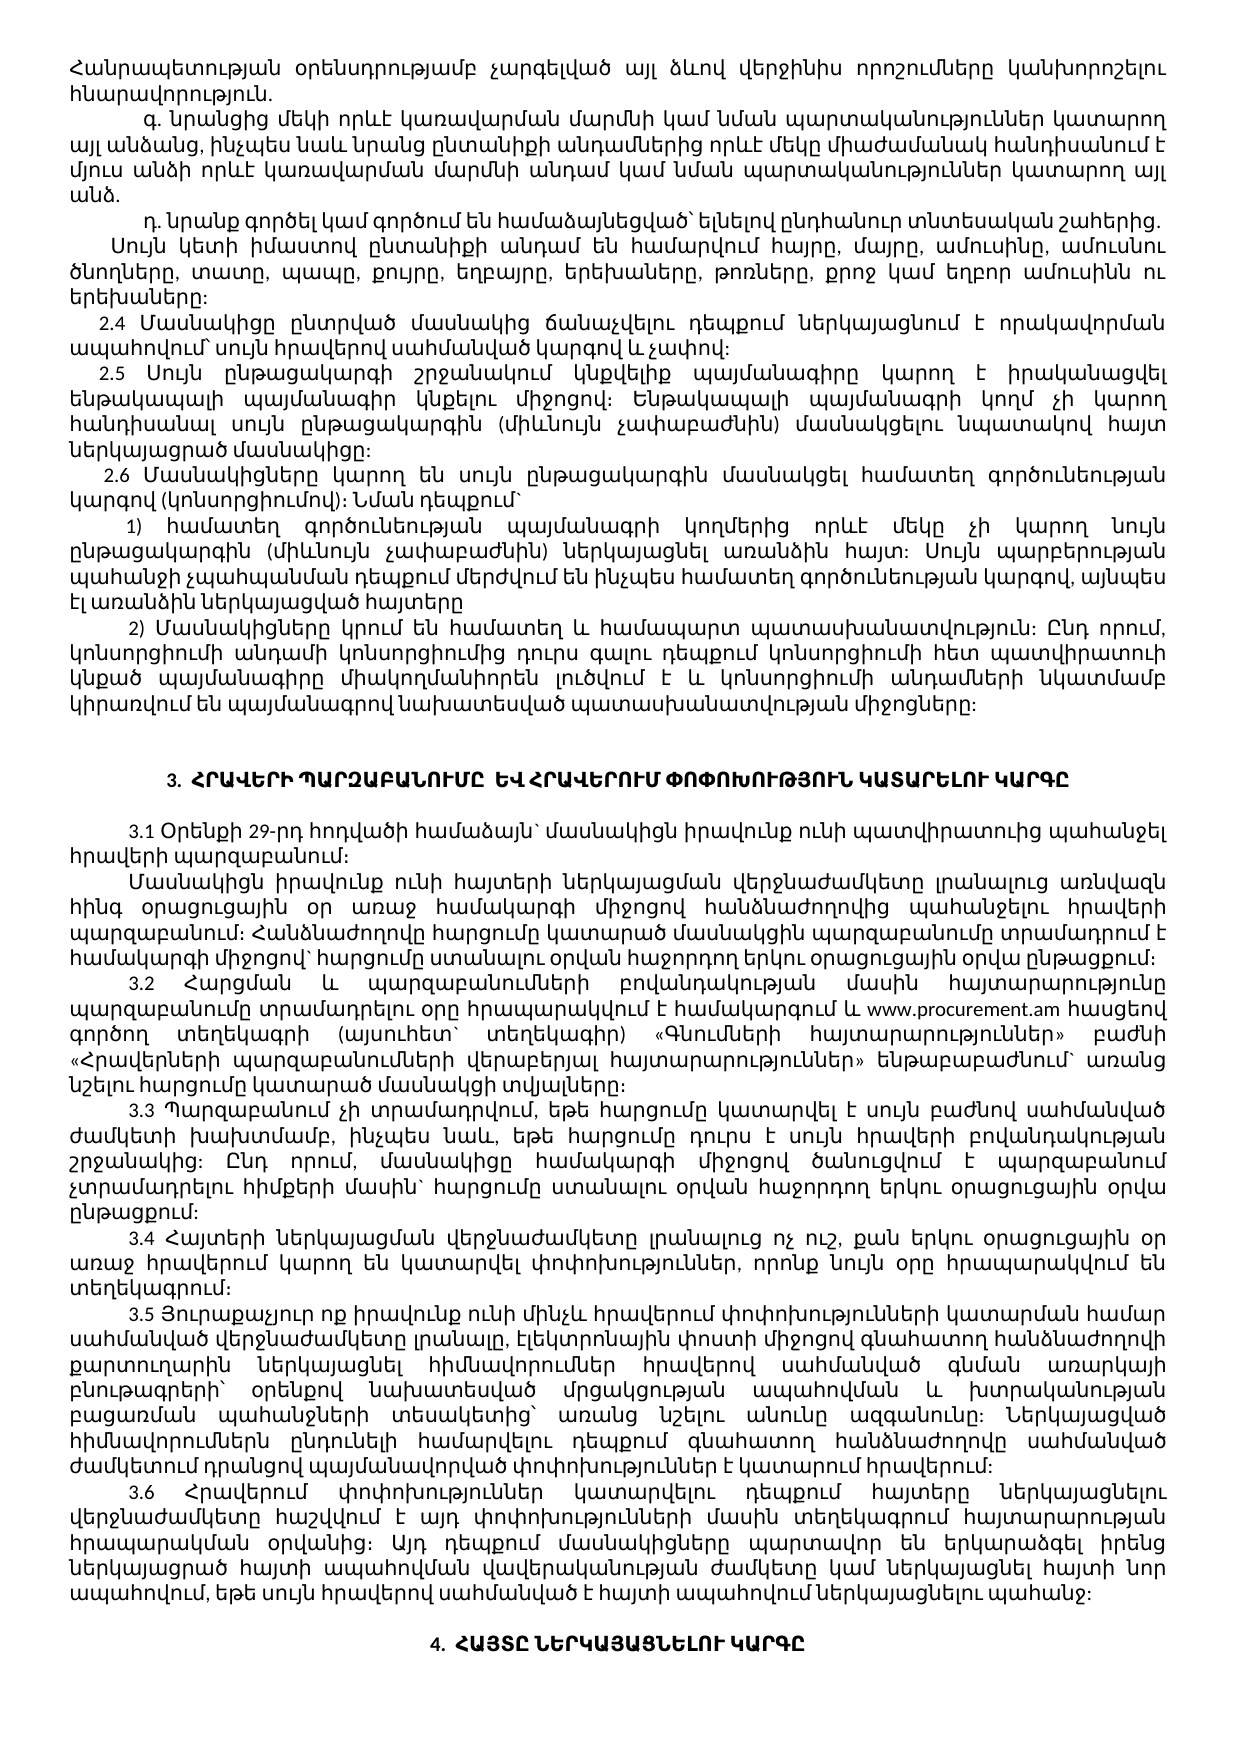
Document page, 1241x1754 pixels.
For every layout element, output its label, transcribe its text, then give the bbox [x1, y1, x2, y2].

text 2.6 Մասնակիցները կարող են սույն ընթացակարգին մասնակցել համատեղ գործունեության կարգով (կոնսորցիումով)։ Նման դեպքում` [69, 462, 1167, 513]
text 3.1 Օրենքի 29-րդ հոդվածի համաձայն` մասնակիցն իրավունք ունի պատվիրատուից պահանջել հրավերի պարզաբանում։ [69, 818, 1167, 869]
text 3.4 Հայտերի ներկայացման վերջնաժամկետը լրանալուց ոչ ուշ, քան երկու օրացուցային օր առաջ հրավերում կարող են կատարվել փոփոխություններ, որոնք նույն օրը հրապարակվում են տեղեկագրում։ [69, 1225, 1167, 1301]
text Սույն կետի իմաստով ընտանիքի անդամ են համարվում հայրը, մայրը, ամուսինը, ամուսնու ծնողները, տատը, պապը, քույրը, եղբայրը, երեխաները, թոռները, քրոջ կամ եղբոր ամուսինն ու երեխաները: [69, 233, 1167, 310]
text 2.5 Սույն ընթացակարգի շրջանակում կնքվելիք պայմանագիրը կարող է իրականացվել ենթակապալի պայմանագիր կնքելու միջոցով։ Ենթակապալի պայմանագրի կողմ չի կարող հանդիսանալ սույն ընթացակարգին (միևնույն չափաբաժնին) մասնակցելու նպատակով հայտ ներկայացրած մասնակիցը: [69, 361, 1167, 462]
text 3.5 Յուրաքաչյուր ոք իրավունք ունի մինչև հրավերում փոփոխությունների կատարման համար սահմանված վերջնաժամկետը լրանալը, էլեկտրոնային փոստի միջոցով գնահատող հանձնաժողովի քարտուղարին ներկայացնել հիմնավորումներ հրավերով սահմանված գնման առարկայի բնութագրերի՝ օրենքով նախատեսված մրցակցության ապահովման և խտրականության բացառման պահանջների տեսակետից՝ առանց նշելու անունը ազգանունը: Ներկայացված հիմնավորումներն ընդունելի համարվելու դեպքում գնահատող հանձնաժողովը սահմանված ժամկետում դրանցով պայմանավորված փոփոխություններ է կատարում հրավերում: [69, 1301, 1167, 1479]
text 2) Մասնակիցները կրում են համատեղ և համապարտ պատասխանատվություն: Ընդ որում, կոնսորցիումի անդամի կոնսորցիումից դուրս գալու դեպքում կոնսորցիումի հետ պատվիրատուի կնքած պայմանագիրը միակողմանիորեն լուծվում է և կոնսորցիումի անդամների նկատմամբ կիրառվում են պայմանագրով նախատեսված պատասխանատվության միջոցները: [69, 615, 1167, 716]
text 3. ՀՐԱՎԵՐԻ ՊԱՐԶԱԲԱՆՈՒՄԸ ԵՎ ՀՐԱՎԵՐՈՒՄ ՓՈՓՈԽՈՒԹՅՈՒՆ ԿԱՏԱՐԵԼՈՒ ԿԱՐԳԸ [69, 767, 1167, 793]
text 1) համատեղ գործունեության պայմանագրի կողմերից որևէ մեկը չի կարող նույն ընթացակարգին (միևնույն չափաբաժնին) ներկայացնել առանձին հայտ: Սույն պարբերության պահանջի չպահպանման դեպքում մերժվում են ինչպես համատեղ գործունեության կարգով, այնպես էլ առանձին ներկայացված հայտերը [69, 513, 1167, 615]
text 3.6 Հրավերում փոփոխություններ կատարվելու դեպքում հայտերը ներկայացնելու վերջնաժամկետը հաշվվում է այդ փոփոխությունների մասին տեղեկագրում հայտարարության հրապարակման օրվանից։ Այդ դեպքում մասնակիցները պարտավոր են երկարաձգել իրենց ներկայացրած հայտի ապահովման վավերականության ժամկետը կամ ներկայացնել հայտի նոր ապահովում, եթե սույն հրավերով սահմանված է հայտի ապահովում ներկայացնելու պահանջ: [69, 1479, 1167, 1606]
text դ. նրանք գործել կամ գործում են համաձայնեցված՝ ելնելով ընդհանուր տնտեսական շահերից. [69, 208, 1167, 233]
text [69, 56, 1167, 106]
text 3.3 Պարզաբանում չի տրամադրվում, եթե հարցումը կատարվել է սույն բաժնով սահմանված ժամկետի խախտմամբ, ինչպես նաև, եթե հարցումը դուրս է սույն հրավերի բովանդակության շրջանակից: Ընդ որում, մասնակիցը համակարգի միջոցով ծանուցվում է պարզաբանում չտրամադրելու հիմքերի մասին` հարցումը ստանալու օրվան հաջորդող երկու օրացուցային օրվա ընթացքում: [69, 1098, 1167, 1225]
text Մասնակիցն իրավունք ունի հայտերի ներկայացման վերջնաժամկետը լրանալուց առնվազն հինգ օրացուցային օր առաջ համակարգի միջոցով հանձնաժողովից պահանջելու հրավերի պարզաբանում։ Հանձնաժողովը հարցումը կատարած մասնակցին պարզաբանումը տրամադրում է համակարգի միջոցով` հարցումը ստանալու օրվան հաջորդող երկու օրացուցային օրվա ընթացքում։ [69, 869, 1167, 971]
text 2.4 Մասնակիցը ընտրված մասնակից ճանաչվելու դեպքում ներկայացնում է որակավորման ապահովում՝ սույն հրավերով սահմանված կարգով և չափով: [69, 310, 1167, 361]
text 4. ՀԱՅՏԸ ՆԵՐԿԱՅԱՑՆԵԼՈՒ ԿԱՐԳԸ [69, 1631, 1167, 1657]
text 3.2 Հարցման և պարզաբանումների բովանդակության մասին հայտարարությունը պարզաբանումը տրամադրելու օրը հրապարակվում է համակարգում և www.procurement.am հասցեով գործող տեղեկագրի (այսուհետ` տեղեկագիր) «Գնումների հայտարարություններ» բաժնի «Հրավերների պարզաբանումների վերաբերյալ հայտարարություններ» ենթաբաբաժնում` առանց նշելու հարցումը կատարած մասնակցի տվյալները։ [69, 971, 1167, 1098]
text գ. նրանցից մեկի որևէ կառավարման մարմնի կամ նման պարտականություններ կատարող այլ անձանց, ինչպես նաև նրանց ընտանիքի անդամներից որևէ մեկը միաժամանակ հանդիսանում է մյուս անձի որևէ կառավարման մարմնի անդամ կամ նման պարտականություններ կատարող այլ անձ. [69, 106, 1167, 208]
